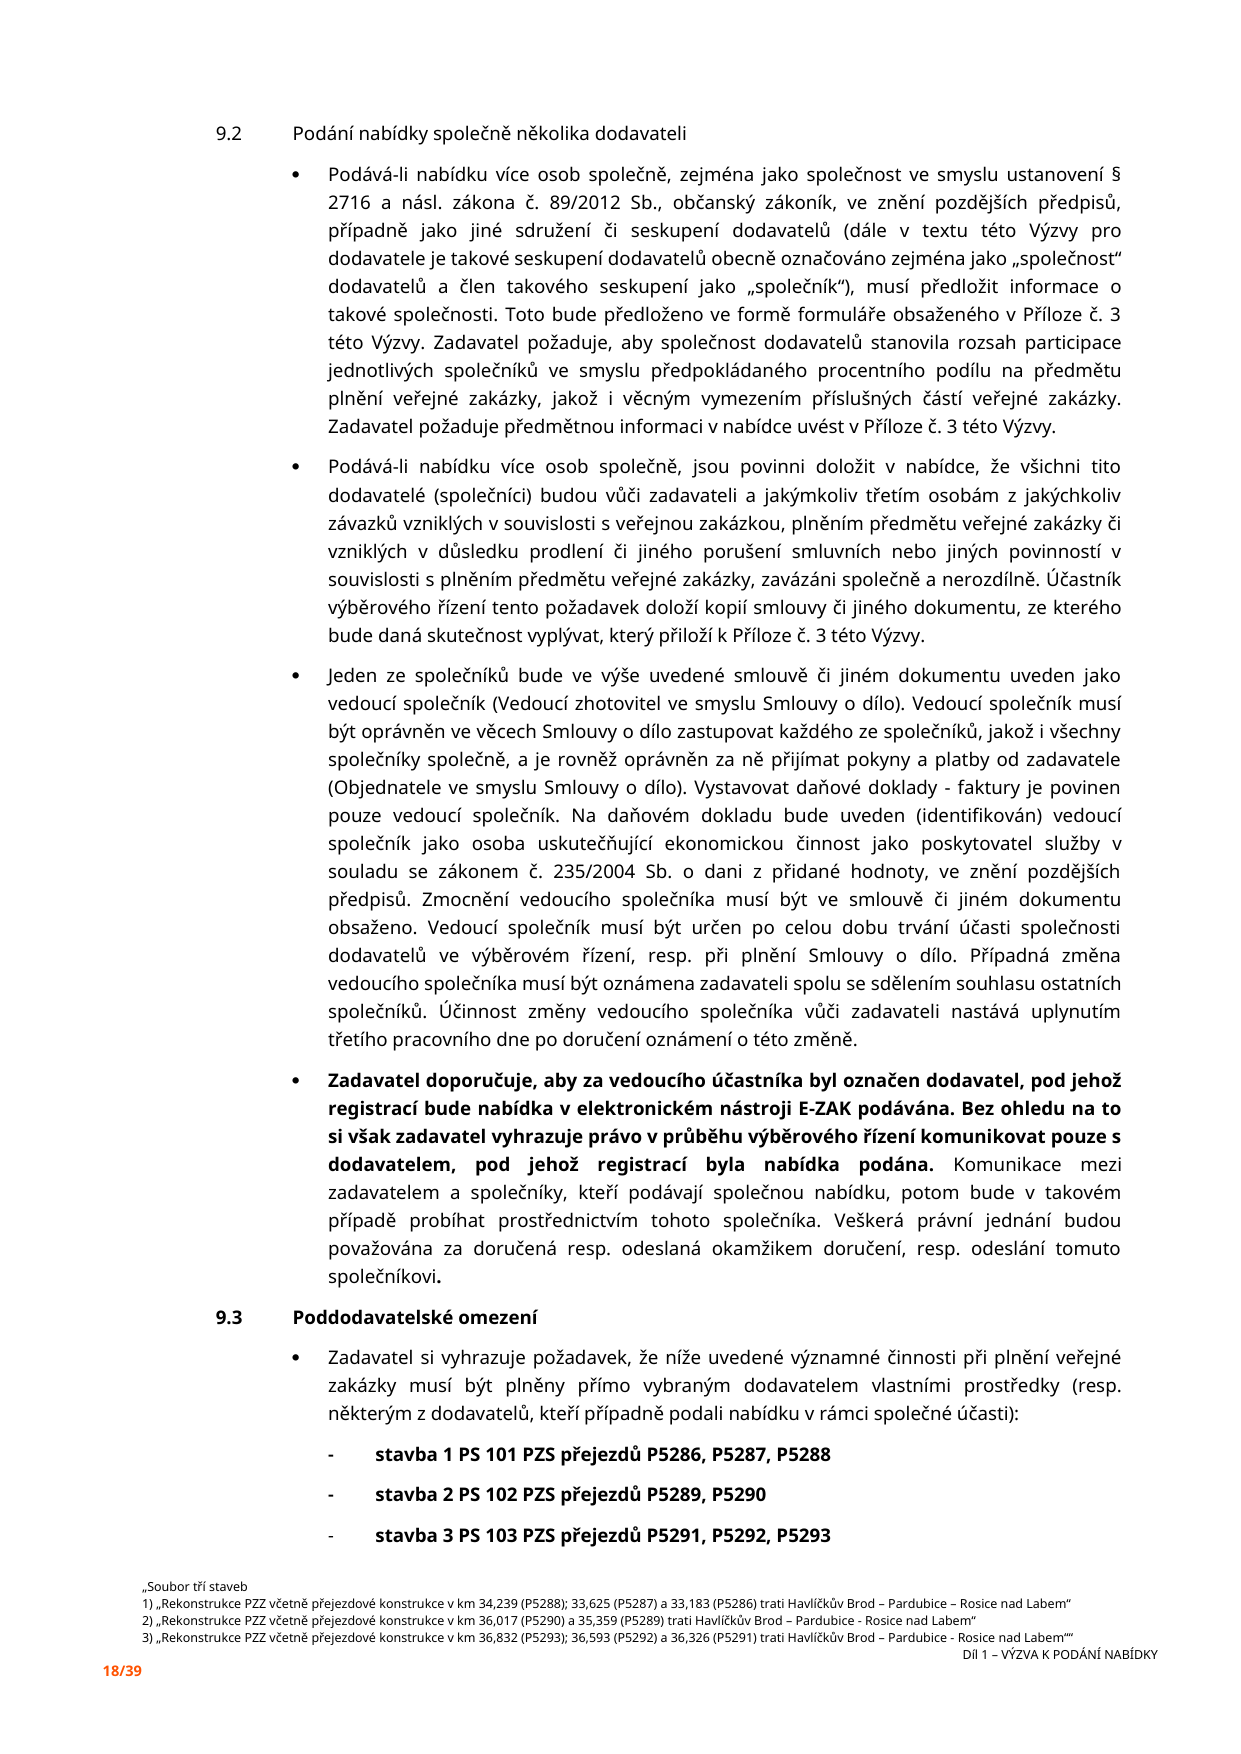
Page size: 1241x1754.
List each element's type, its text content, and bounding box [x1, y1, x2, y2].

list Zadavatel doporučuje, aby za vedoucího účastníka byl označen dodavatel, pod jehož registrací bude nabídka v elektronickém nástroji E-ZAK podávána. Bez ohledu na to si však zadavatel vyhrazuje právo v průběhu výběrového řízení komunikovat pouze s dodavatelem, pod jehož registrací byla nabídka podána. Komunikace mezi zadavatelem a společníky, kteří podávají společnou nabídku, potom bude v takovém případě probíhat prostřednictvím tohoto společníka. Veškerá právní jednání budou považována za doručená resp. odeslaná okamžikem doručení, resp. odeslání tomuto společníkovi. [292, 1067, 1122, 1289]
list Podává-li nabídku více osob společně, zejména jako společnost ve smyslu ustanovení § 2716 a násl. zákona č. 89/2012 Sb., občanský zákoník, ve znění pozdějších předpisů, případně jako jiné sdružení či seskupení dodavatelů (dále v textu této Výzvy pro dodavatele je takové seskupení dodavatelů obecně označováno zejména jako „společnost“ dodavatelů a člen takového seskupení jako „společník“), musí předložit informace o takové společnosti. Toto bude předloženo ve formě formuláře obsaženého v Příloze č. 3 této Výzvy. Zadavatel požaduje, aby společnost dodavatelů stanovila rozsah participace jednotlivých společníků ve smyslu předpokládaného procentního podílu na předmětu plnění veřejné zakázky, jakož i věcným vymezením příslušných částí veřejné zakázky. Zadavatel požaduje předmětnou informaci v nabídce uvést v Příloze č. 3 této Výzvy. [292, 161, 1122, 439]
list stavba 3 PS 103 PZS přejezdů P5291, P5292, P5293 [328, 1522, 1122, 1548]
list stavba 2 PS 102 PZS přejezdů P5289, P5290 [328, 1482, 1122, 1507]
list Zadavatel si vyhrazuje požadavek, že níže uvedené významné činnosti při plnění veřejné zakázky musí být plněny přímo vybraným dodavatelem vlastními prostředky (resp. některým z dodavatelů, kteří případně podali nabídku v rámci společné účasti): [292, 1344, 1122, 1426]
list Jeden ze společníků bude ve výše uvedené smlouvě či jiném dokumentu uveden jako vedoucí společník (Vedoucí zhotovitel ve smyslu Smlouvy o dílo). Vedoucí společník musí být oprávněn ve věcech Smlouvy o dílo zastupovat každého ze společníků, jakož i všechny společníky společně, a je rovněž oprávněn za ně přijímat pokyny a platby od zadavatele (Objednatele ve smyslu Smlouvy o dílo). Vystavovat daňové doklady - faktury je povinen pouze vedoucí společník. Na daňovém dokladu bude uveden (identifikován) vedoucí společník jako osoba uskutečňující ekonomickou činnost jako poskytovatel služby v souladu se zákonem č. 235/2004 Sb. o dani z přidané hodnoty, ve znění pozdějších předpisů. Zmocnění vedoucího společníka musí být ve smlouvě či jiném dokumentu obsaženo. Vedoucí společník musí být určen po celou dobu trvání účasti společnosti dodavatelů ve výběrovém řízení, resp. při plnění Smlouvy o dílo. Případná změna vedoucího společníka musí být oznámena zadavateli spolu se sdělením souhlasu ostatních společníků. Účinnost změny vedoucího společníka vůči zadavateli nastává uplynutím třetího pracovního dne po doručení oznámení o této změně. [292, 662, 1122, 1052]
list Podává-li nabídku více osob společně, jsou povinni doložit v nabídce, že všichni tito dodavatelé (společníci) budou vůči zadavateli a jakýmkoliv třetím osobám z jakýchkoliv závazků vzniklých v souvislosti s veřejnou zakázkou, plněním předmětu veřejné zakázky či vzniklých v důsledku prodlení či jiného porušení smluvních nebo jiných povinností v souvislosti s plněním předmětu veřejné zakázky, zavázáni společně a nerozdílně. Účastník výběrového řízení tento požadavek doloží kopií smlouvy či jiného dokumentu, ze kterého bude daná skutečnost vyplývat, který přiloží k Příloze č. 3 této Výzvy. [292, 454, 1122, 647]
text Poddodavatelské omezení [216, 1304, 1122, 1329]
list stavba 1 PS 101 PZS přejezdů P5286, P5287, P5288 [328, 1441, 1122, 1467]
text Podání nabídky společně několika dodavateli [216, 121, 1122, 146]
